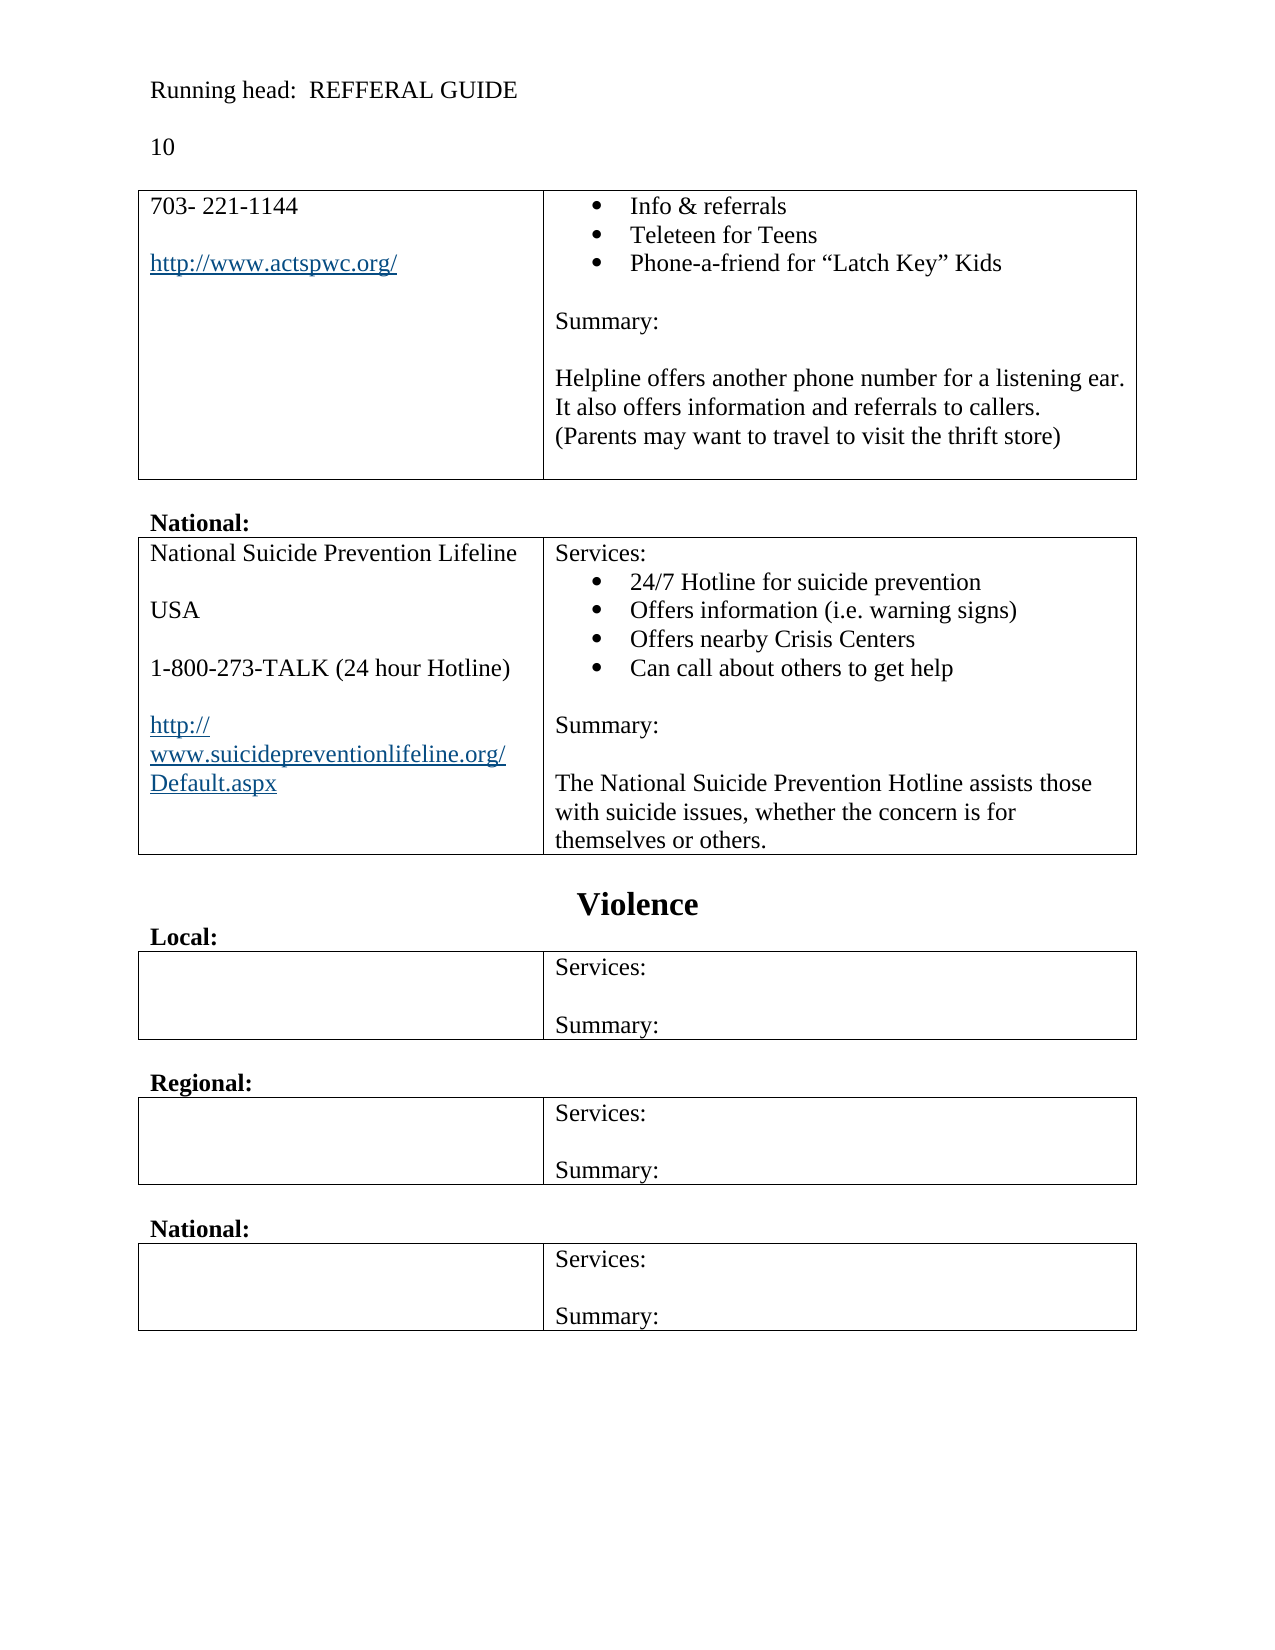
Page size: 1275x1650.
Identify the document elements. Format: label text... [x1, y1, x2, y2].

table_header Services: Summary: [544, 1098, 1136, 1184]
table_header [139, 1098, 543, 1184]
table_header Services: Summary: [544, 1244, 1136, 1330]
text Regional: [150, 1068, 1125, 1097]
table_header [139, 952, 543, 1038]
table_header Services: Summary: [544, 952, 1136, 1038]
table_header Services: 24/7 Hotline for suicide prevention Offers information (i.e. warning signs) Offers nearby Crisis Centers Can call about others to get help Summary: The National Suicide Prevention Hotline assists those with suicide issues, whether the concern is for themselves or others. [544, 538, 1136, 854]
table_header National Suicide Prevention Lifeline USA 1-800-273-TALK (24 hour Hotline) http://www.suicidepreventionlifeline.org/Default.aspx [139, 538, 543, 854]
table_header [544, 191, 1136, 478]
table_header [139, 191, 543, 478]
text Violence [150, 884, 1125, 922]
text National: [150, 1214, 1125, 1243]
text Local: [150, 922, 1125, 951]
table_header [139, 1244, 543, 1330]
text National: [150, 508, 1125, 537]
